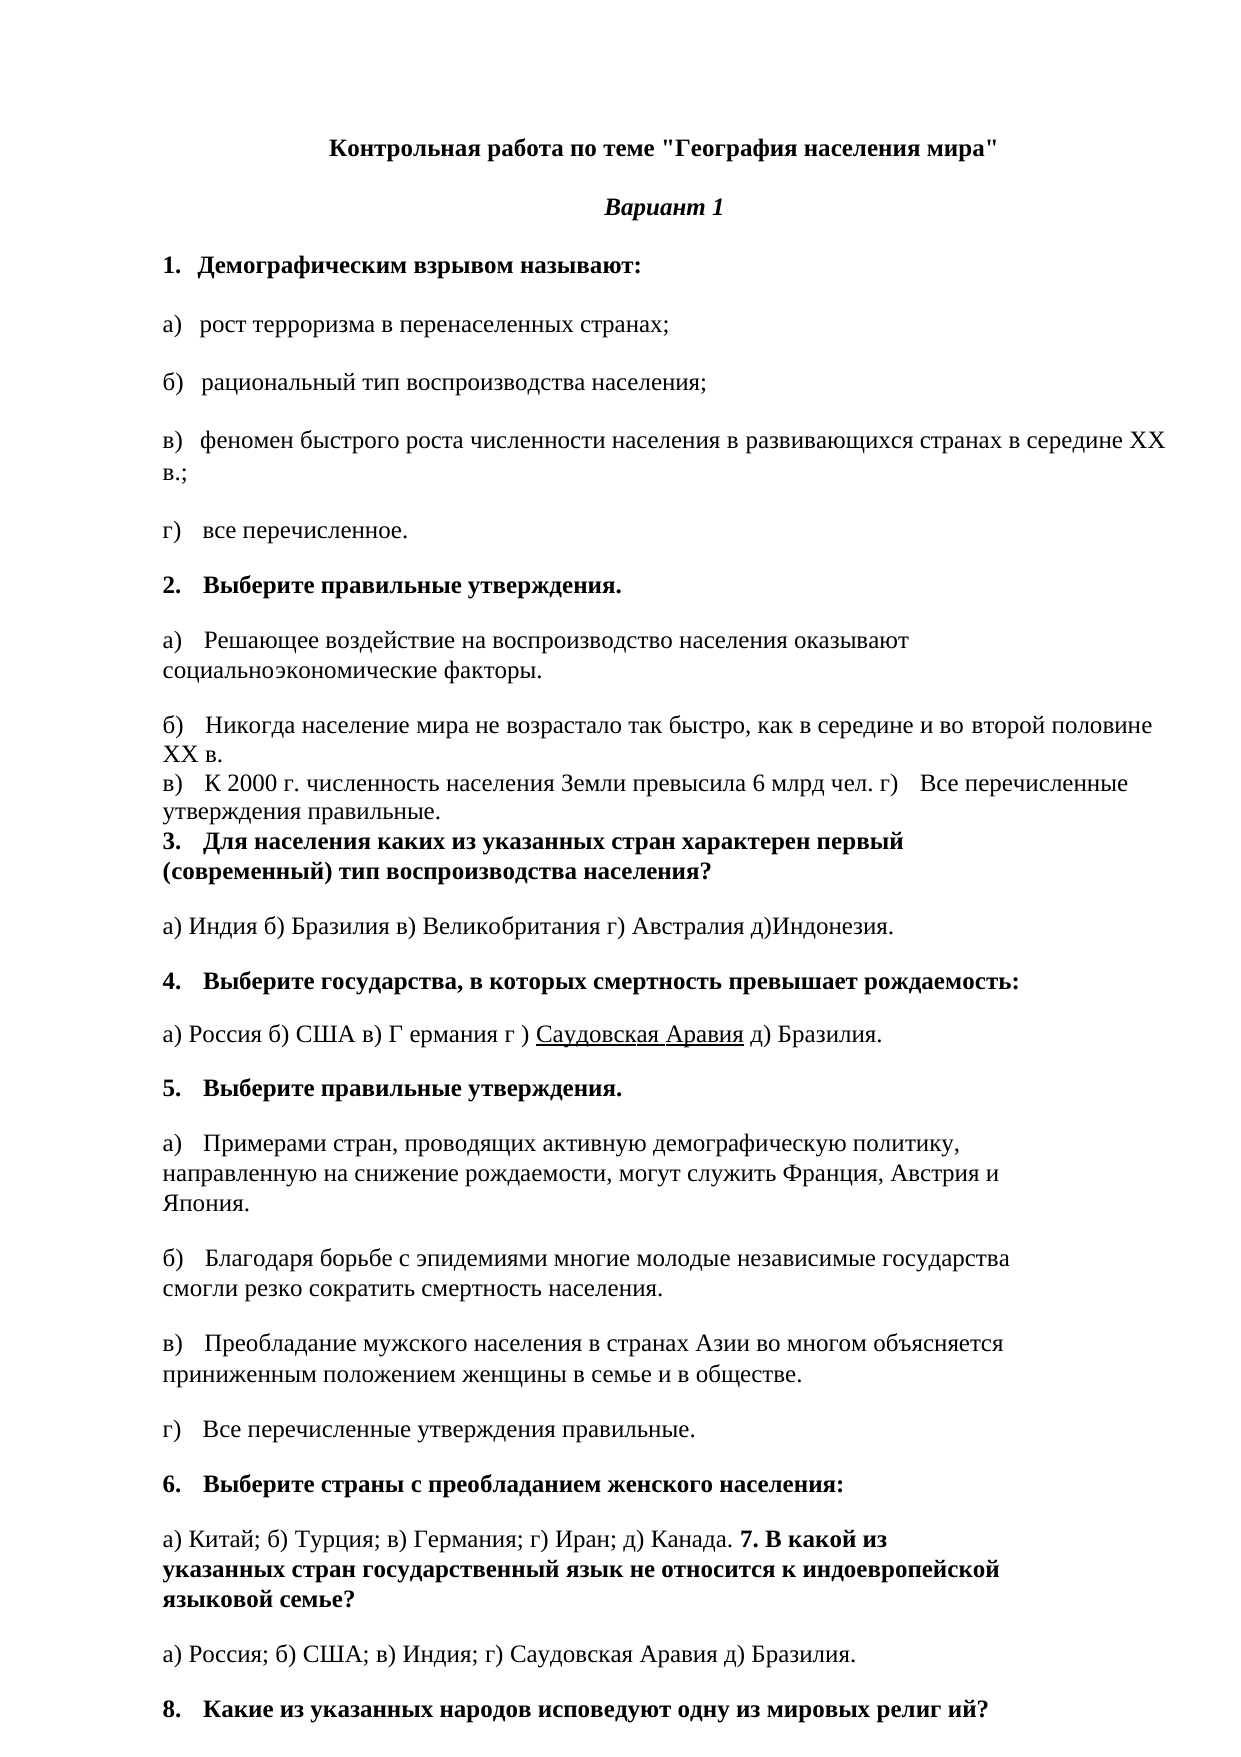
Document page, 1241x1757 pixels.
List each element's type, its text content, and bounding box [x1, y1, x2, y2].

text в) К 2000 г. численность населения Земли превысила 6 млрд чел. г) Все перечисленные утверждения правильные. [162, 768, 1178, 825]
text 3. Для населения каких из указанных стран характерен первый (современный) тип воспроизводства населения? [162, 826, 1054, 885]
text Контрольная работа по теме "География населения мира" [271, 133, 1057, 162]
text 8. Какие из указанных народов исповедуют одну из мировых религ ий? [162, 1694, 1178, 1723]
text Вариант 1 [591, 192, 738, 220]
text а) Решающее воздействие на воспроизводство населения оказывают социальноэкономические факторы. [162, 625, 1105, 684]
text а) Примерами стран, проводящих активную демографическую политику, направленную на снижение рождаемости, могут служить Франция, Австрия и Япония. [162, 1128, 1077, 1217]
text а) Россия; б) США; в) Индия; г) Саудовская Аравия д) Бразилия. [162, 1639, 1178, 1668]
text в) Преобладание мужского населения в странах Азии во многом объясняется приниженным положением женщины в семье и в обществе. [162, 1328, 1087, 1387]
text 4. Выберите государства, в которых смертность превышает рождаемость: [162, 966, 1178, 995]
text а) Индия б) Бразилия в) Великобритания г) Австралия д)Индонезия. [162, 911, 1178, 940]
text а) Россия б) США в) Г ермания г ) Саудовская Аравия д) Бразилия. [162, 1021, 1178, 1046]
text б) рациональный тип воспроизводства населения; [162, 367, 1178, 396]
text б) Никогда население мира не возрастало так быстро, как в середине и во второй половине XX в. [162, 710, 1178, 768]
text 2. Выберите правильные утверждения. [162, 570, 1178, 598]
text в) феномен быстрого роста численности населения в развивающихся странах в середине XX [162, 425, 1178, 454]
text 6. Выберите страны с преобладанием женского населения: [162, 1469, 1178, 1497]
text 5. Выберите правильные утверждения. [162, 1073, 1178, 1102]
text а) Китай; б) Турция; в) Германия; г) Иран; д) Канада. 7. В какой из указанных стран государственный язык не относится к индоевропейской языковой семье? [162, 1524, 1016, 1613]
text г) Все перечисленные утверждения правильные. [162, 1414, 1178, 1442]
text в.; [162, 457, 1178, 485]
text 1. Демографическим взрывом называют: [162, 251, 1178, 279]
text б) Благодаря борьбе с эпидемиями многие молодые независимые государства смогли резко сократить смертность населения. [162, 1243, 1080, 1302]
text г) все перечисленное. [162, 515, 1178, 544]
text а) рост терроризма в перенаселенных странах; [162, 309, 1178, 338]
